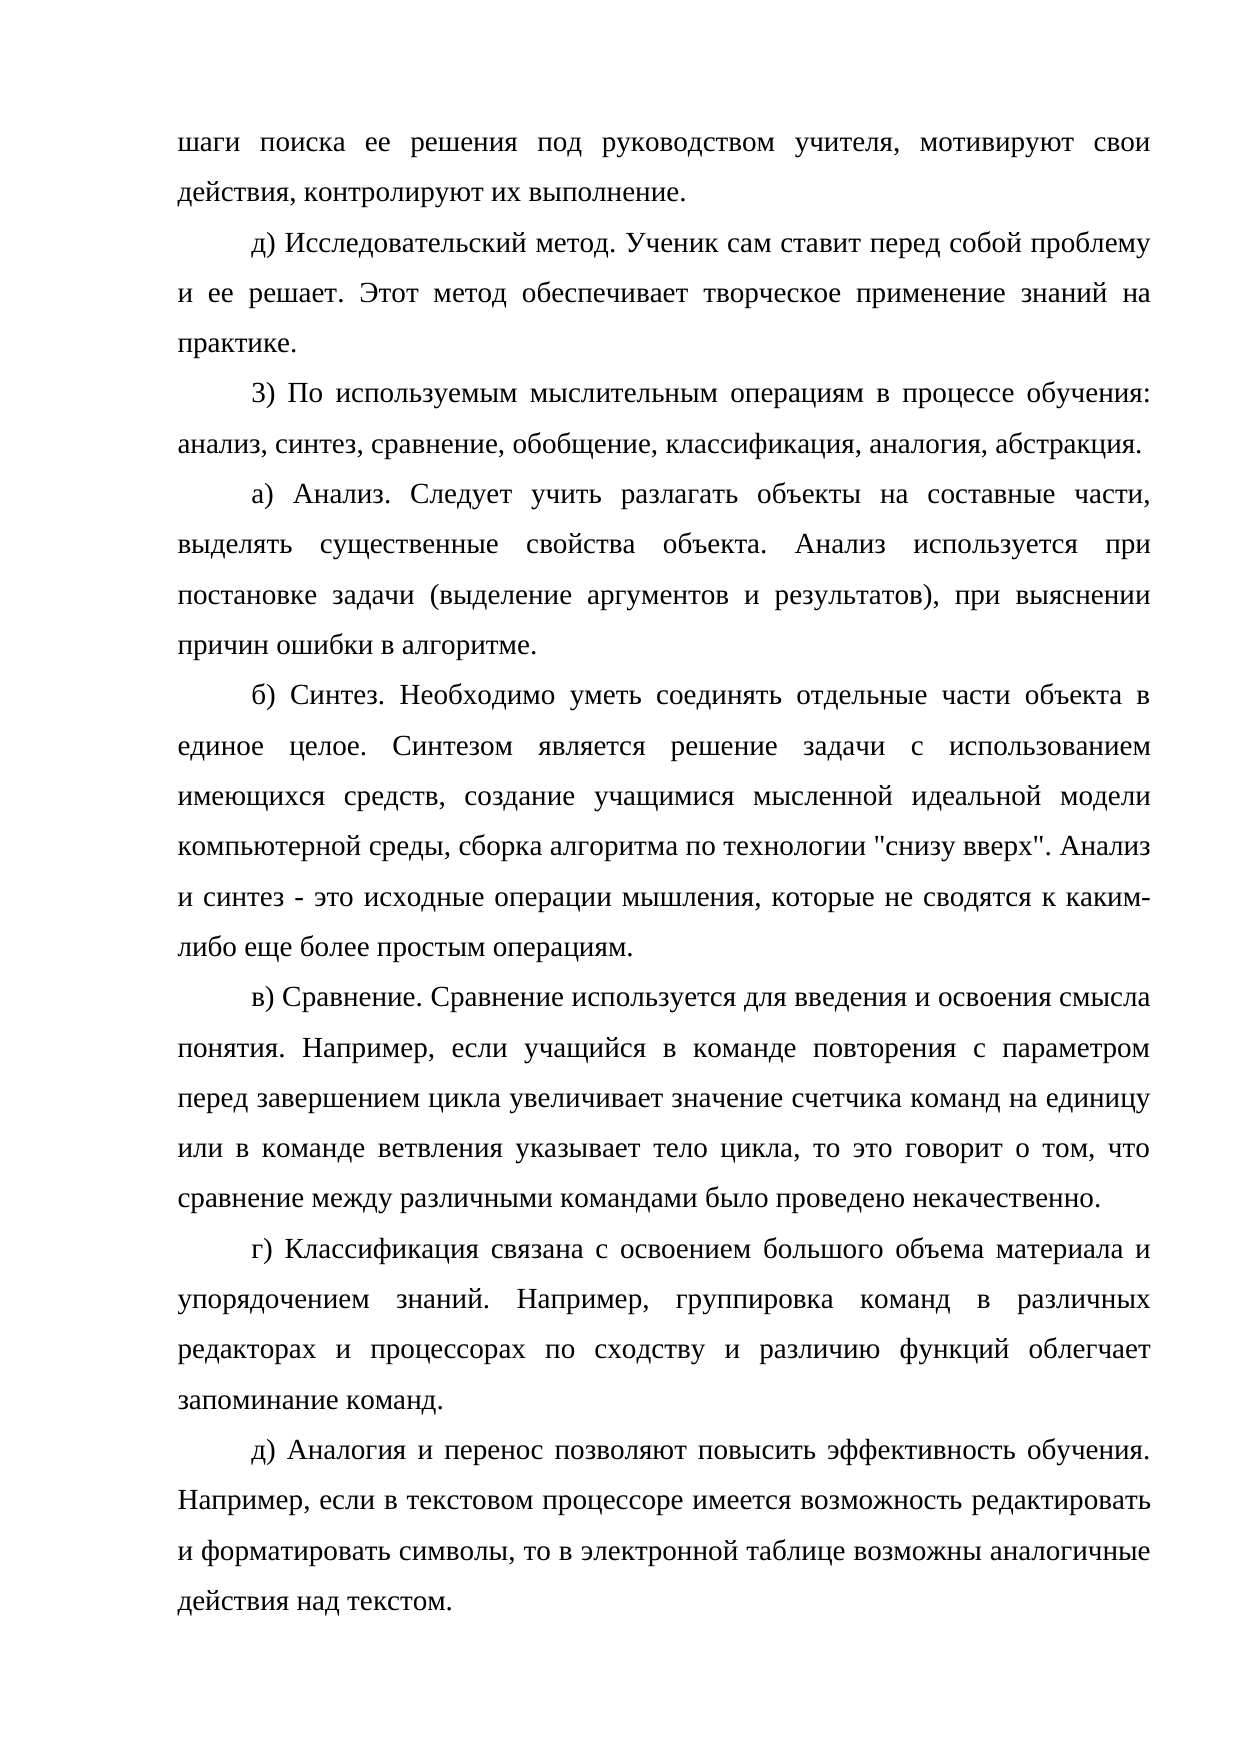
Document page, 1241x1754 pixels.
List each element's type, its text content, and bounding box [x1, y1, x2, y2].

text д) Аналогия и перенос позволяют повысить эффективность обучения. Например, если в текстовом процессоре имеется возможность редактировать и форматировать символы, то в электронной таблице возможны аналогичные действия над текстом. [177, 1432, 1152, 1617]
text а) Анализ. Следует учить разлагать объекты на составные части, выделять существенные свойства объекта. Анализ используется при постановке задачи (выделение аргументов и результатов), при выяснении причин ошибки в алгоритме. [177, 476, 1152, 661]
text в) Сравнение. Сравнение используется для введения и освоения смысла понятия. Например, если учащийся в команде повторения с параметром перед завершением цикла увеличивает значение счетчика команд на единицу или в команде ветвления указывает тело цикла, то это говорит о том, что сравнение между различными командами было проведено некачественно. [177, 979, 1152, 1214]
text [177, 124, 1152, 208]
text б) Синтез. Необходимо уметь соединять отдельные части объекта в единое целое. Синтезом является решение задачи с использованием имеющихся средств, создание учащимися мысленной идеальной модели компьютерной среды, сборка алгоритма по технологии "снизу вверх". Анализ и синтез - это исходные операции мышления, которые не сводятся к каким-либо еще более простым операциям. [177, 677, 1152, 963]
text г) Классификация связана с освоением большого объема материала и упорядочением знаний. Например, группировка команд в различных редакторах и процессорах по сходству и различию функций облегчает запоминание команд. [177, 1231, 1152, 1415]
text 3) По используемым мыслительным операциям в процессе обучения: анализ, синтез, сравнение, обобщение, классификация, аналогия, абстракция. [177, 376, 1152, 459]
text д) Исследовательский метод. Ученик сам ставит перед собой проблему и ее решает. Этот метод обеспечивает творческое применение знаний на практике. [177, 225, 1152, 359]
